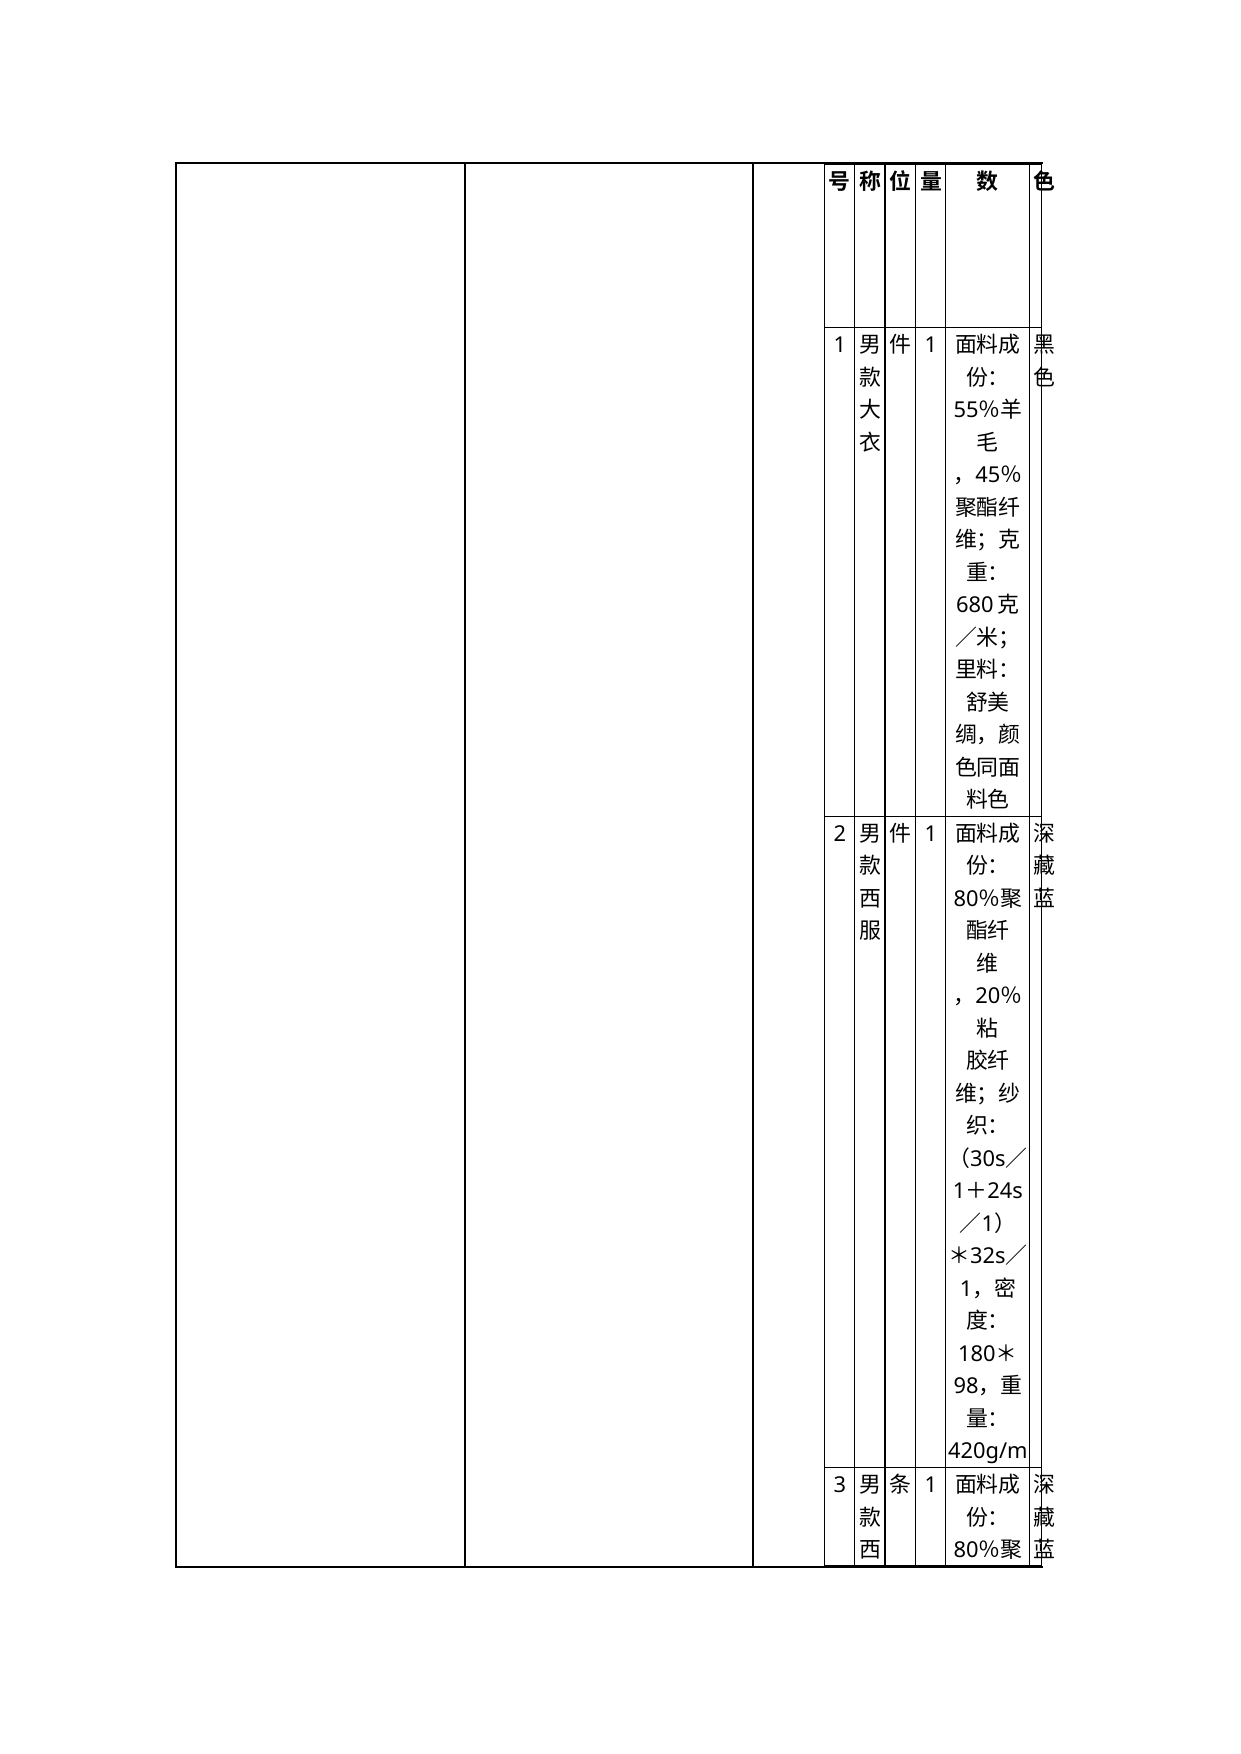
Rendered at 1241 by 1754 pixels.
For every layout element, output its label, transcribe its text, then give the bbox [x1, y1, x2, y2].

table_cell [1030, 1468, 1041, 1565]
table_cell [855, 165, 884, 327]
table_cell [855, 817, 884, 1467]
table_cell [825, 328, 854, 816]
table_cell [916, 165, 945, 327]
table_cell [916, 1468, 945, 1565]
table_cell [855, 1468, 884, 1565]
table_cell [946, 165, 1029, 327]
table_cell [946, 328, 1029, 816]
table_cell [754, 164, 824, 1566]
table_cell [886, 1468, 915, 1565]
table_cell [825, 165, 854, 327]
table_cell [916, 817, 945, 1467]
table_cell [1030, 328, 1041, 816]
table_cell [825, 817, 854, 1467]
table_cell [946, 817, 1029, 1467]
table_cell [466, 164, 752, 1566]
table_cell [916, 328, 945, 816]
table_cell [886, 165, 915, 327]
table_cell [1030, 165, 1041, 327]
table_cell [886, 817, 915, 1467]
table_cell [946, 1468, 1029, 1565]
table_cell [825, 1468, 854, 1565]
table_cell [886, 328, 915, 816]
table_cell [855, 328, 884, 816]
table_cell [1030, 817, 1041, 1467]
table_cell 1 [177, 164, 464, 1566]
